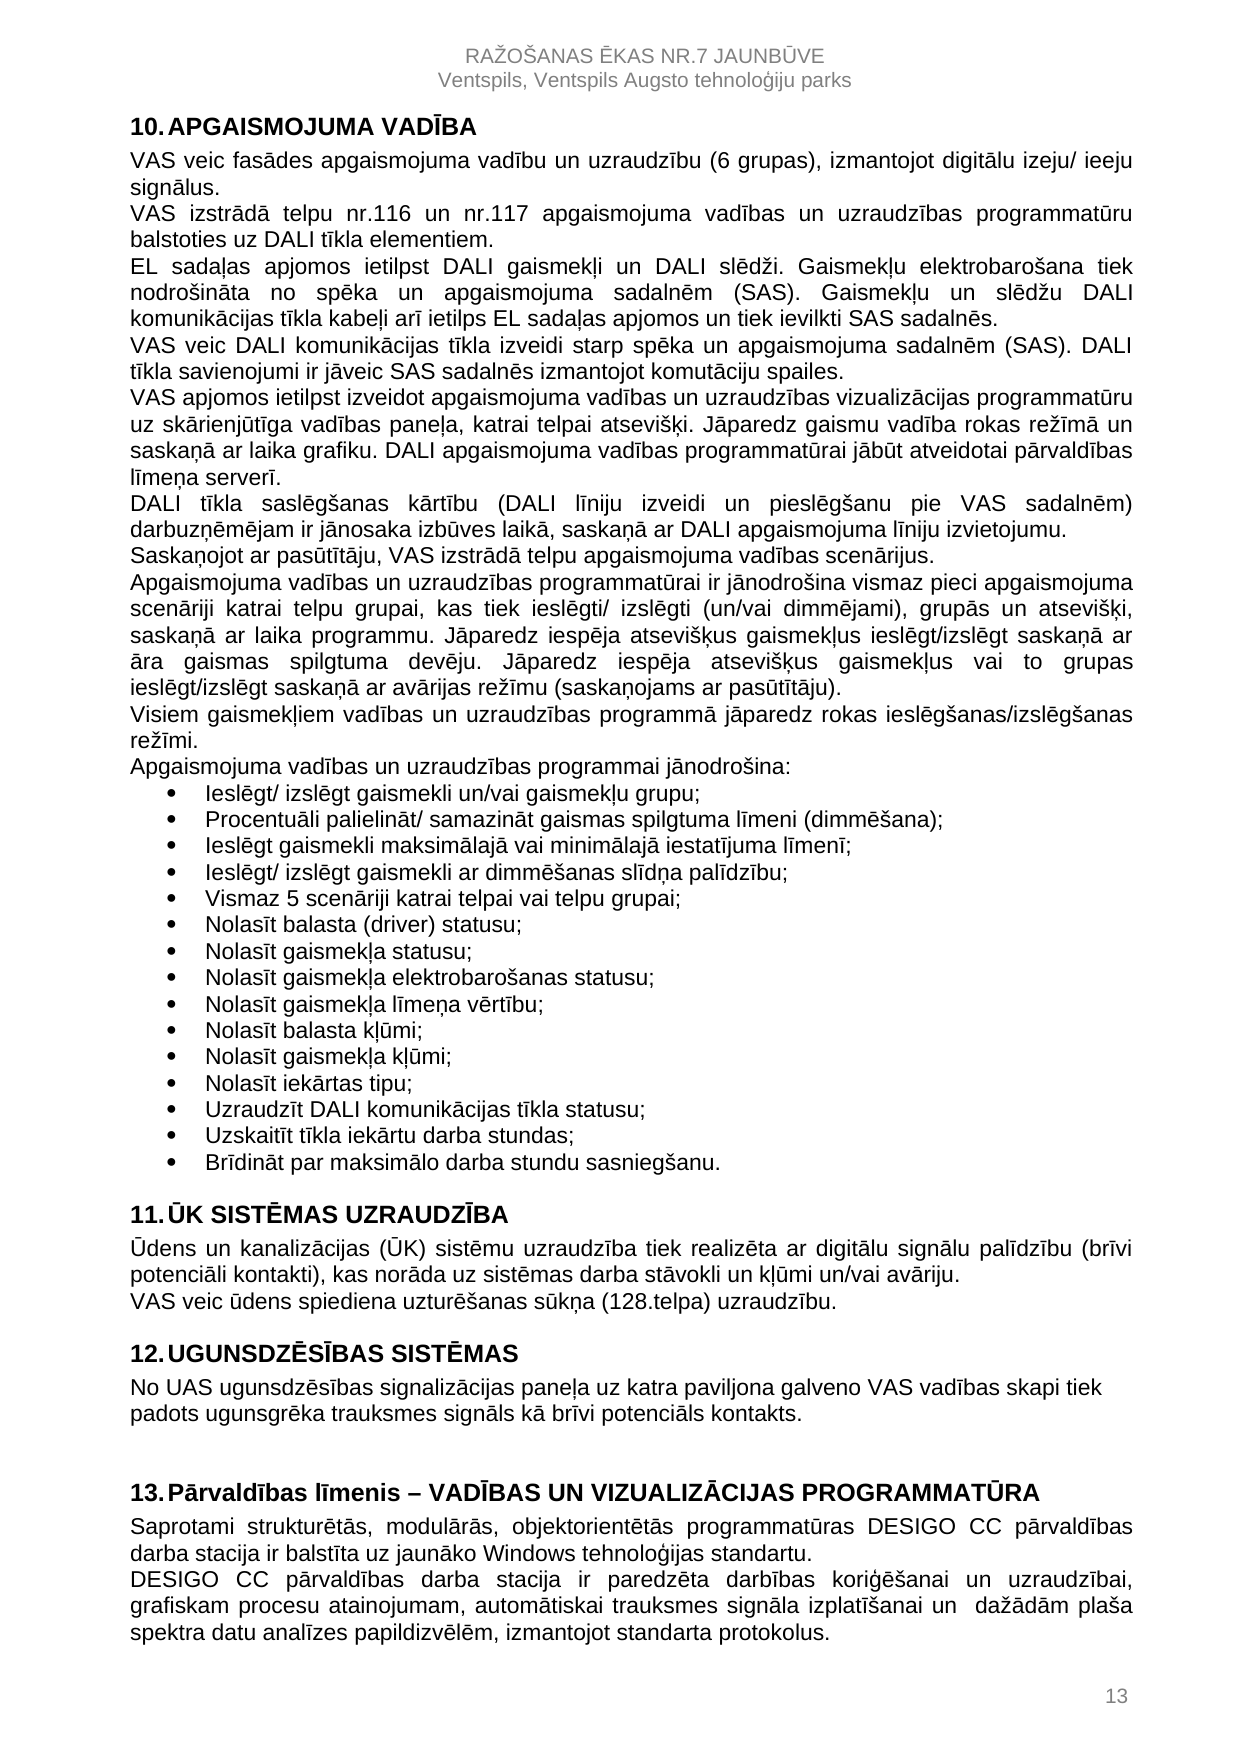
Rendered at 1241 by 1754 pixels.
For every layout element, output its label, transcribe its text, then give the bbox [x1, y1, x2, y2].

list Nolasīt gaismekļa statusu; [167, 938, 1134, 964]
list Uzskaitīt tīkla iekārtu darba stundas; [167, 1122, 1134, 1149]
text DESIGO CC pārvaldības darba stacija ir paredzēta darbības koriģēšanai un uzraudzībai, grafiskam procesu atainojumam, automātiskai trauksmes signāla izplatīšanai un dažādām plaša spektra datu analīzes papildizvēlēm, izmantojot standarta protokolus. [130, 1566, 1134, 1645]
list Nolasīt balasta (driver) statusu; [167, 911, 1134, 938]
list VAS izstrādā telpu nr.116 un nr.117 apgaismojuma vadības un uzraudzības programmatūru balstoties uz DALI tīkla elementiem. [130, 200, 1134, 253]
list Nolasīt iekārtas tipu; [167, 1069, 1134, 1096]
list Apgaismojuma vadības un uzraudzības programmai jānodrošina: [130, 753, 1134, 780]
list VAS veic DALI komunikācijas tīkla izveidi starp spēka un apgaismojuma sadalnēm (SAS). DALI tīkla savienojumi ir jāveic SAS sadalnēs izmantojot komutāciju spailes. [130, 332, 1134, 384]
list Nolasīt balasta kļūmi; [167, 1017, 1134, 1043]
list Procentuāli palielināt/ samazināt gaismas spilgtuma līmeni (dimmēšana); [167, 806, 1134, 832]
list Uzraudzīt DALI komunikācijas tīkla statusu; [167, 1096, 1134, 1122]
text VAS veic ūdens spiediena uzturēšanas sūkņa (128.telpa) uzraudzību. [130, 1288, 1134, 1314]
text ŪK SISTĒMAS UZRAUDZĪBA [130, 1200, 1134, 1229]
text Saprotami strukturētās, modulārās, objektorientētās programmatūras DESIGO CC pārvaldības darba stacija ir balstīta uz jaunāko Windows tehnoloģijas standartu. [130, 1513, 1134, 1566]
list Nolasīt gaismekļa līmeņa vērtību; [167, 991, 1134, 1017]
list Apgaismojuma vadības un uzraudzības programmatūrai ir jānodrošina vismaz pieci apgaismojuma scenāriji katrai telpu grupai, kas tiek ieslēgti/ izslēgti (un/vai dimmējami), grupās un atsevišķi, saskaņā ar laika programmu. Jāparedz iespēja atsevišķus gaismekļus ieslēgt/izslēgt saskaņā ar āra gaismas spilgtuma devēju. Jāparedz iespēja atsevišķus gaismekļus vai to grupas ieslēgt/izslēgt saskaņā ar avārijas režīmu (saskaņojams ar pasūtītāju). [130, 569, 1134, 701]
list EL sadaļas apjomos ietilpst DALI gaismekļi un DALI slēdži. Gaismekļu elektrobarošana tiek nodrošināta no spēka un apgaismojuma sadalnēm (SAS). Gaismekļu un slēdžu DALI komunikācijas tīkla kabeļi arī ietilps EL sadaļas apjomos un tiek ievilkti SAS sadalnēs. [130, 253, 1134, 332]
list Nolasīt gaismekļa kļūmi; [167, 1043, 1134, 1069]
list Saskaņojot ar pasūtītāju, VAS izstrādā telpu apgaismojuma vadības scenārijus. [130, 542, 1134, 569]
list VAS apjomos ietilpst izveidot apgaismojuma vadības un uzraudzības vizualizācijas programmatūru uz skārienjūtīga vadības paneļa, katrai telpai atsevišķi. Jāparedz gaismu vadība rokas režīmā un saskaņā ar laika grafiku. DALI apgaismojuma vadības programmatūrai jābūt atveidotai pārvaldības līmeņa serverī. [130, 384, 1134, 490]
list Visiem gaismekļiem vadības un uzraudzības programmā jāparedz rokas ieslēgšanas/izslēgšanas režīmi. [130, 701, 1134, 753]
text Pārvaldības līmenis – VADĪBAS UN VIZUALIZĀCIJAS PROGRAMMATŪRA [130, 1478, 1134, 1507]
list Ieslēgt/ izslēgt gaismekli ar dimmēšanas slīdņa palīdzību; [167, 859, 1134, 885]
text Ūdens un kanalizācijas (ŪK) sistēmu uzraudzība tiek realizēta ar digitālu signālu palīdzību (brīvi potenciāli kontakti), kas norāda uz sistēmas darba stāvokli un kļūmi un/vai avāriju. [130, 1235, 1134, 1288]
text APGAISMOJUMA VADĪBA [130, 112, 1134, 141]
list Vismaz 5 scenāriji katrai telpai vai telpu grupai; [167, 885, 1134, 911]
list Ieslēgt/ izslēgt gaismekli un/vai gaismekļu grupu; [167, 780, 1134, 806]
list Ieslēgt gaismekli maksimālajā vai minimālajā iestatījuma līmenī; [167, 832, 1134, 859]
text UGUNSDZĒSĪBAS SISTĒMAS [130, 1339, 1134, 1368]
text No UAS ugunsdzēsības signalizācijas paneļa uz katra paviljona galveno VAS vadības skapi tiek padots ugunsgrēka trauksmes signāls kā brīvi potenciāls kontakts. [130, 1374, 1134, 1427]
list Brīdināt par maksimālo darba stundu sasniegšanu. [167, 1149, 1134, 1175]
list Nolasīt gaismekļa elektrobarošanas statusu; [167, 964, 1134, 991]
list DALI tīkla saslēgšanas kārtību (DALI līniju izveidi un pieslēgšanu pie VAS sadalnēm) darbuzņēmējam ir jānosaka izbūves laikā, saskaņā ar DALI apgaismojuma līniju izvietojumu. [130, 490, 1134, 542]
list VAS veic fasādes apgaismojuma vadību un uzraudzību (6 grupas), izmantojot digitālu izeju/ ieeju signālus. [130, 147, 1134, 200]
